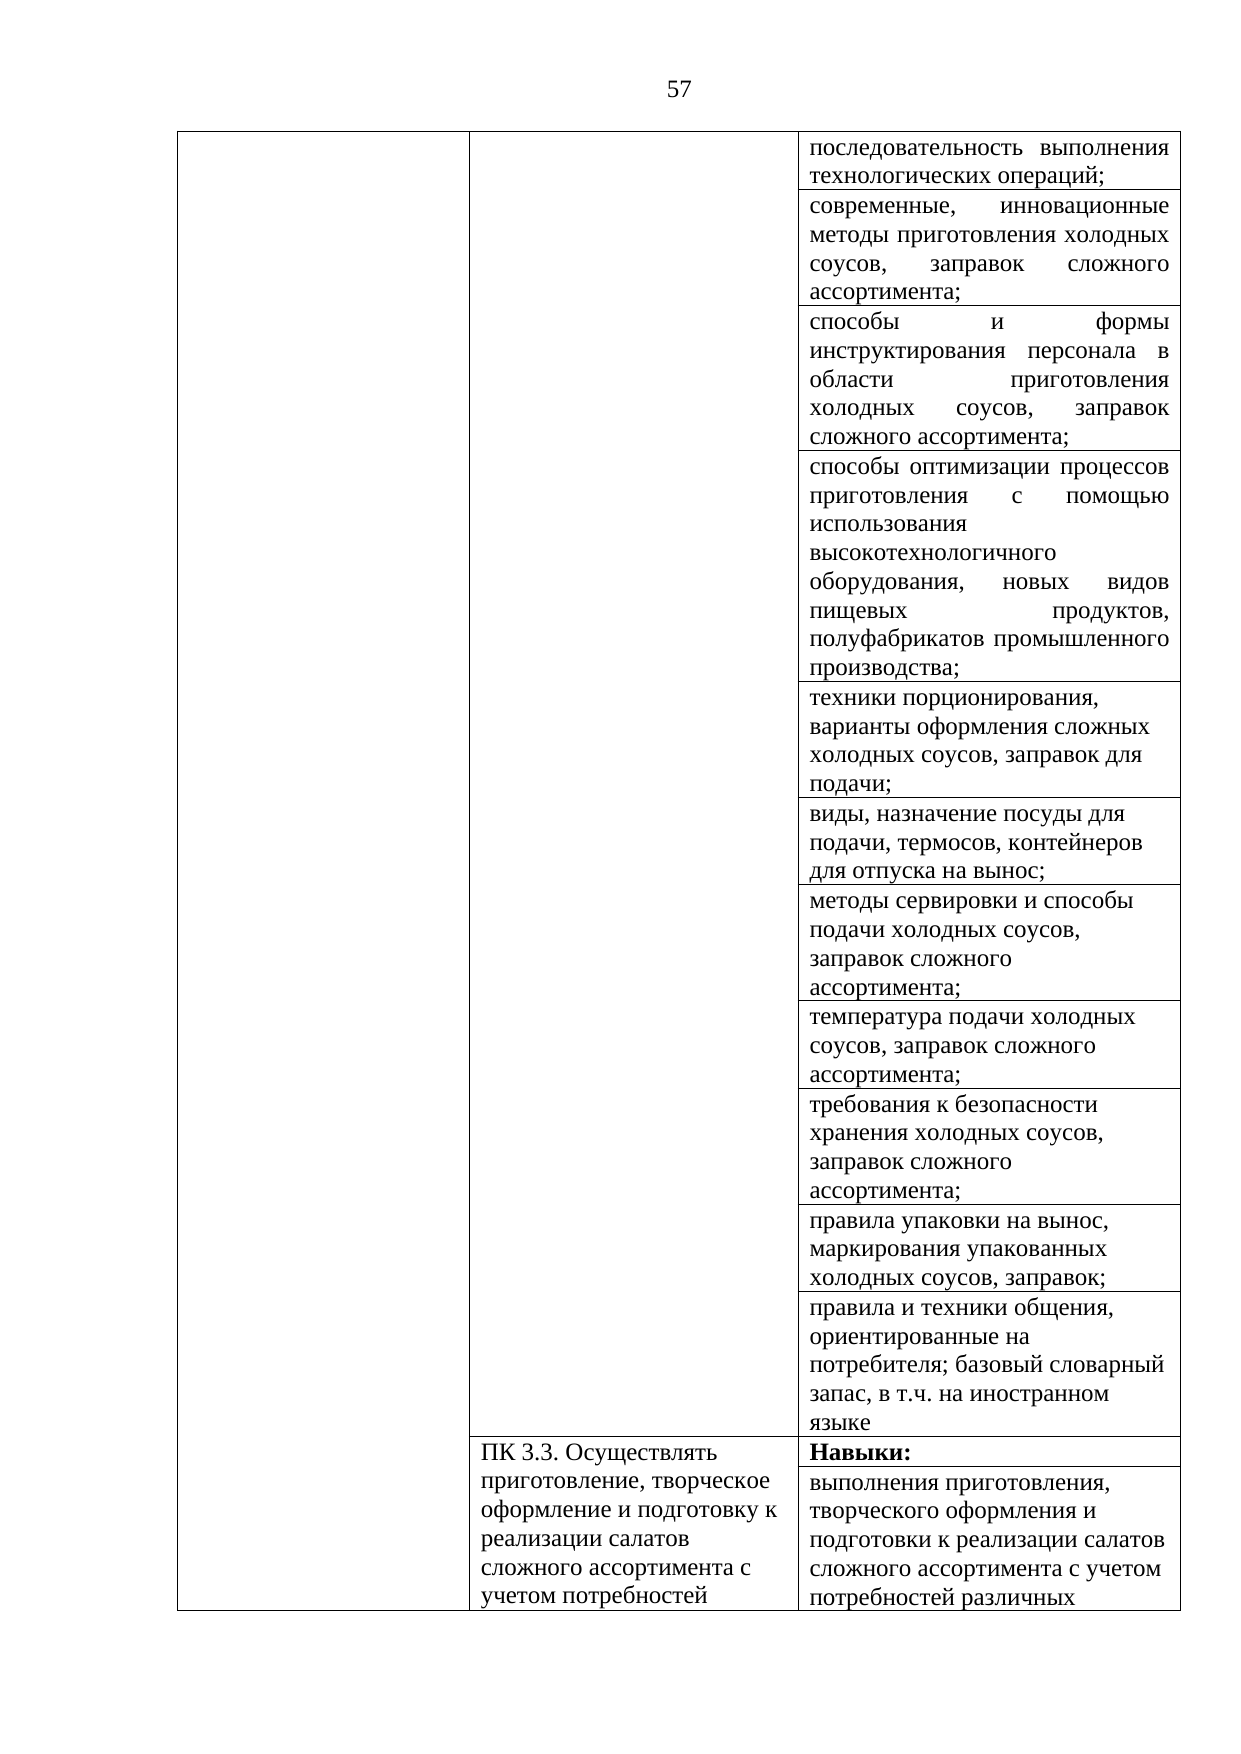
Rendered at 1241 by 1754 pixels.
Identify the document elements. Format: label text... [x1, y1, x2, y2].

table_cell правила упаковки на вынос, маркирования упакованных холодных соусов, заправок; [799, 1205, 1180, 1291]
table_cell методы сервировки и способы подачи холодных соусов, заправок сложного ассортимента; [799, 885, 1180, 1000]
table_cell техники порционирования, варианты оформления сложных холодных соусов, заправок для подачи; [799, 682, 1180, 797]
table_cell современные, инновационные методы приготовления холодных соусов, заправок сложного ассортимента; [799, 190, 1180, 305]
table_cell виды, назначение посуды для подачи, термосов, контейнеров для отпуска на вынос; [799, 798, 1180, 884]
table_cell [799, 132, 1180, 189]
table_cell ПК 3.3. Осуществлять приготовление, творческое оформление и подготовку к реализации салатов сложного ассортимента с учетом потребностей различных категорий потребителей, видов и форм обслуживания [470, 1437, 798, 1610]
table_cell требования к безопасности хранения холодных соусов, заправок сложного ассортимента; [799, 1089, 1180, 1204]
table_cell способы и формы инструктирования персонала в области приготовления холодных соусов, заправок сложного ассортимента; [799, 306, 1180, 450]
table_cell температура подачи холодных соусов, заправок сложного ассортимента; [799, 1001, 1180, 1088]
table_cell способы оптимизации процессов приготовления с помощью использования высокотехнологичного оборудования, новых видов пищевых продуктов, полуфабрикатов промышленного производства; [799, 451, 1180, 681]
table_cell Навыки: [799, 1437, 1180, 1466]
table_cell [799, 1467, 1180, 1610]
table_cell правила и техники общения, ориентированные на потребителя; базовый словарный запас, в т.ч. на иностранном языке [799, 1292, 1180, 1436]
